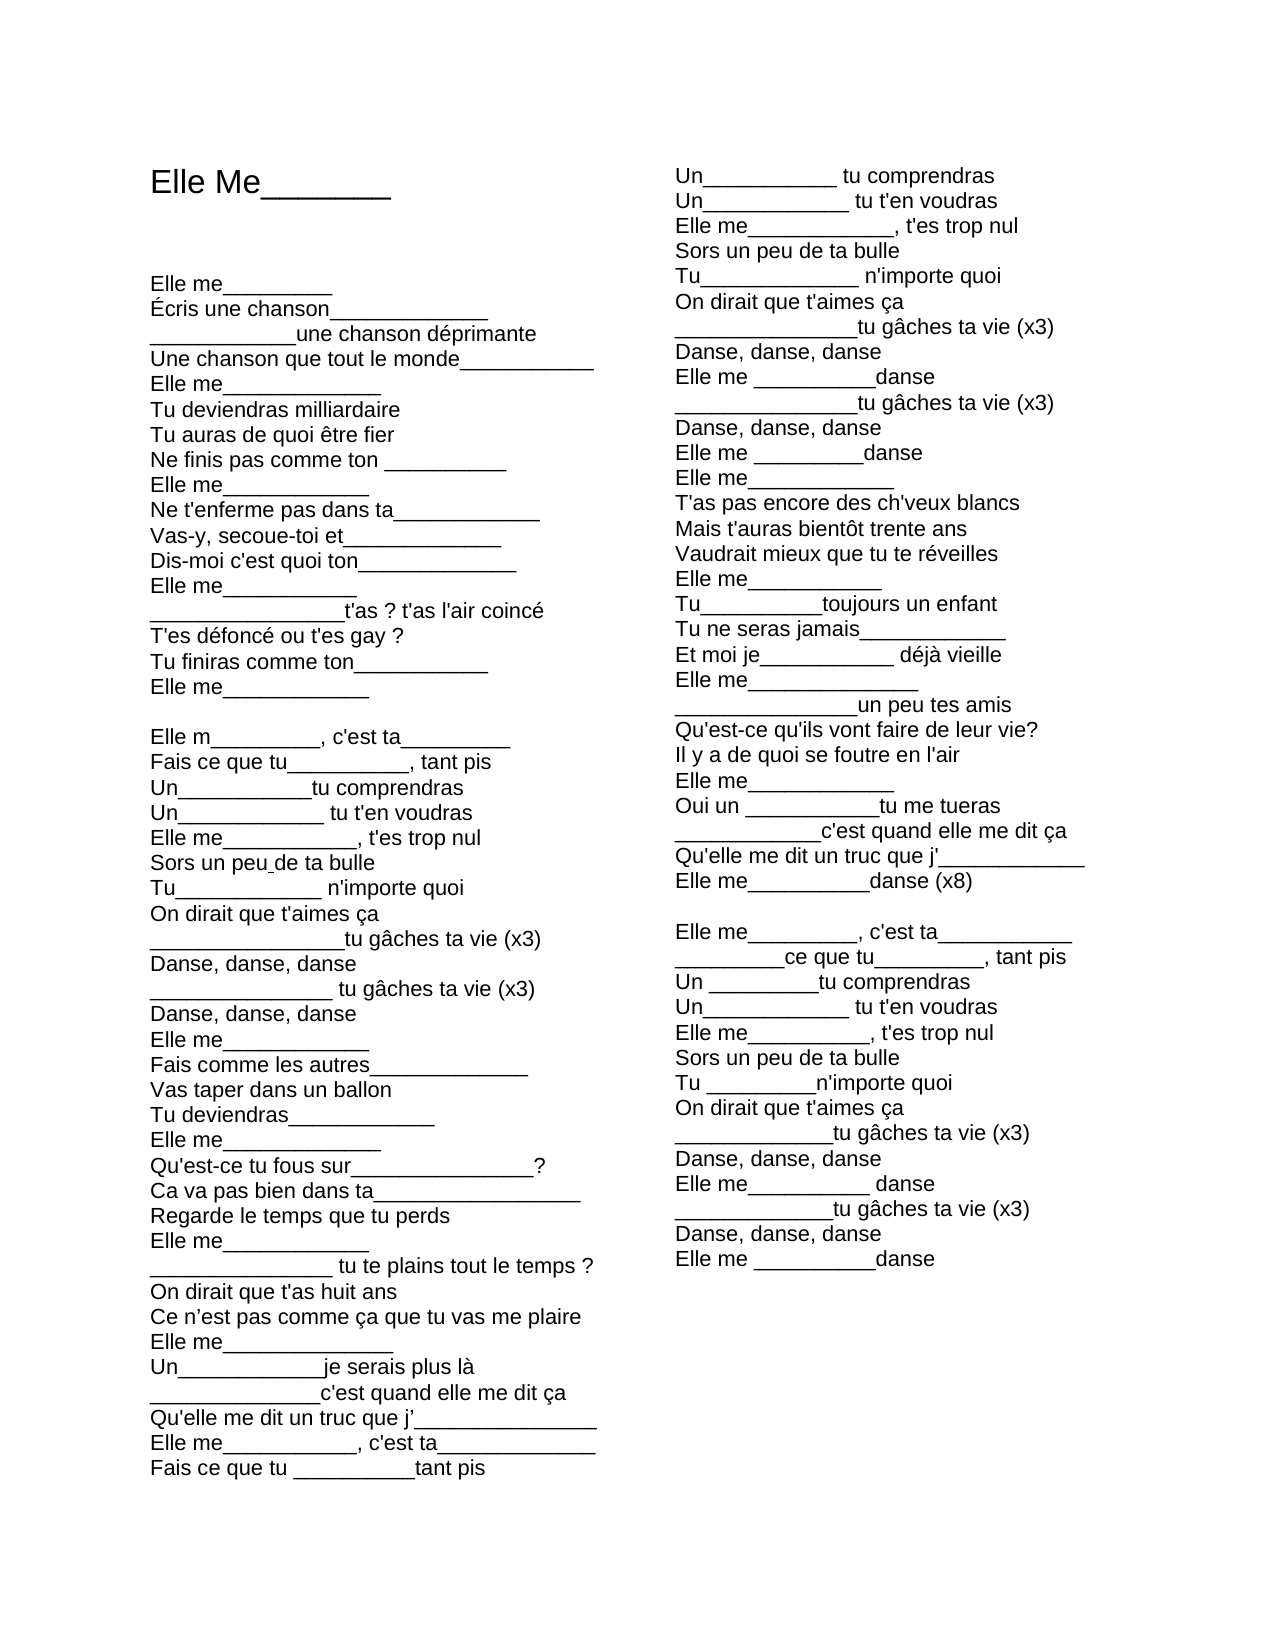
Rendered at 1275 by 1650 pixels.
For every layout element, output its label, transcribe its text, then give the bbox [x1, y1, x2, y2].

text Elle me____________ Oui un ___________tu me tueras ____________c'est quand elle me dit ça Qu'elle me dit un truc que j'____________ [675, 767, 1125, 868]
text Elle me____________, t'es trop nul Sors un peu de ta bulle Tu_____________ n'importe quoi On dirait que t'aimes ça [675, 213, 1125, 314]
text Elle me______________ _______________un peu tes amis Qu'est-ce qu'ils vont faire de leur vie? Il y a de quoi se foutre en l'air [675, 667, 1125, 767]
text Elle me___________, t'es trop nul Sors un peu de ta bulle Tu____________ n'importe quoi On dirait que t'aimes ça [150, 825, 600, 926]
text Elle m_________, c'est ta_________ Fais ce que tu__________, tant pis Un___________tu comprendras Un____________ tu t'en voudras [150, 724, 600, 825]
text Elle me____________ T'as pas encore des ch'veux blancs Mais t'auras bientôt trente ans Vaudrait mieux que tu te réveilles [675, 465, 1125, 566]
text Elle me____________ Fais comme les autres_____________ Vas taper dans un ballon Tu deviendras____________ [150, 1026, 600, 1127]
text Elle me____________ Ne t'enferme pas dans ta____________ Vas-y, secoue-toi et_____________ Dis-moi c'est quoi ton_____________ [150, 472, 600, 573]
text Elle me______________ Un____________je serais plus là ______________c'est quand elle me dit ça Qu'elle me dit un truc que j’_______________ [150, 1329, 600, 1430]
text Elle Me_______ [150, 162, 600, 201]
text Elle me_________ Écris une chanson_____________ ____________une chanson déprimante Une chanson que tout le monde___________ [150, 270, 600, 371]
text Elle me_____________ Qu'est-ce tu fous sur_______________? Ca va pas bien dans ta_________________ Regarde le temps que tu perds [150, 1127, 600, 1228]
text Elle me____________ _______________ tu te plains tout le temps ? On dirait que t'as huit ans Ce n’est pas comme ça que tu vas me plaire [150, 1228, 600, 1329]
text Elle me__________danse (x8) [675, 868, 1125, 893]
text Elle me_________, c'est ta___________ _________ce que tu_________, tant pis Un _________tu comprendras Un____________ tu t'en voudras [675, 918, 1125, 1019]
text Elle me___________ Tu__________toujours un enfant Tu ne seras jamais____________ Et moi je___________ déjà vieille [675, 566, 1125, 667]
text Elle me___________, c'est ta_____________ Fais ce que tu __________tant pis Un___________ tu comprendras Un____________ tu t'en voudras [675, 162, 1125, 213]
text Elle me_____________ Tu deviendras milliardaire Tu auras de quoi être fier Ne finis pas comme ton __________ [150, 371, 600, 472]
text Elle me___________ ________________t'as ? t'as l'air coincé T'es défoncé ou t'es gay ? Tu finiras comme ton___________ [150, 573, 600, 674]
text _______________tu gâches ta vie (x3) Danse, danse, danse Elle me __________danse _______________tu gâches ta vie (x3) Danse, danse, danse Elle me _________danse [675, 314, 1125, 465]
text Elle me____________ [150, 674, 600, 699]
text ________________tu gâches ta vie (x3) Danse, danse, danse _______________ tu gâches ta vie (x3) Danse, danse, danse [150, 926, 600, 1026]
text Elle me___________, c'est ta_____________ Fais ce que tu __________tant pis Un___________ tu comprendras Un____________ tu t'en voudras [150, 1430, 600, 1480]
text _____________tu gâches ta vie (x3) Danse, danse, danse Elle me__________ danse _____________tu gâches ta vie (x3) Danse, danse, danse Elle me __________danse [675, 1120, 1125, 1271]
text Elle me__________, t'es trop nul Sors un peu de ta bulle Tu _________n'importe quoi On dirait que t'aimes ça [675, 1019, 1125, 1120]
